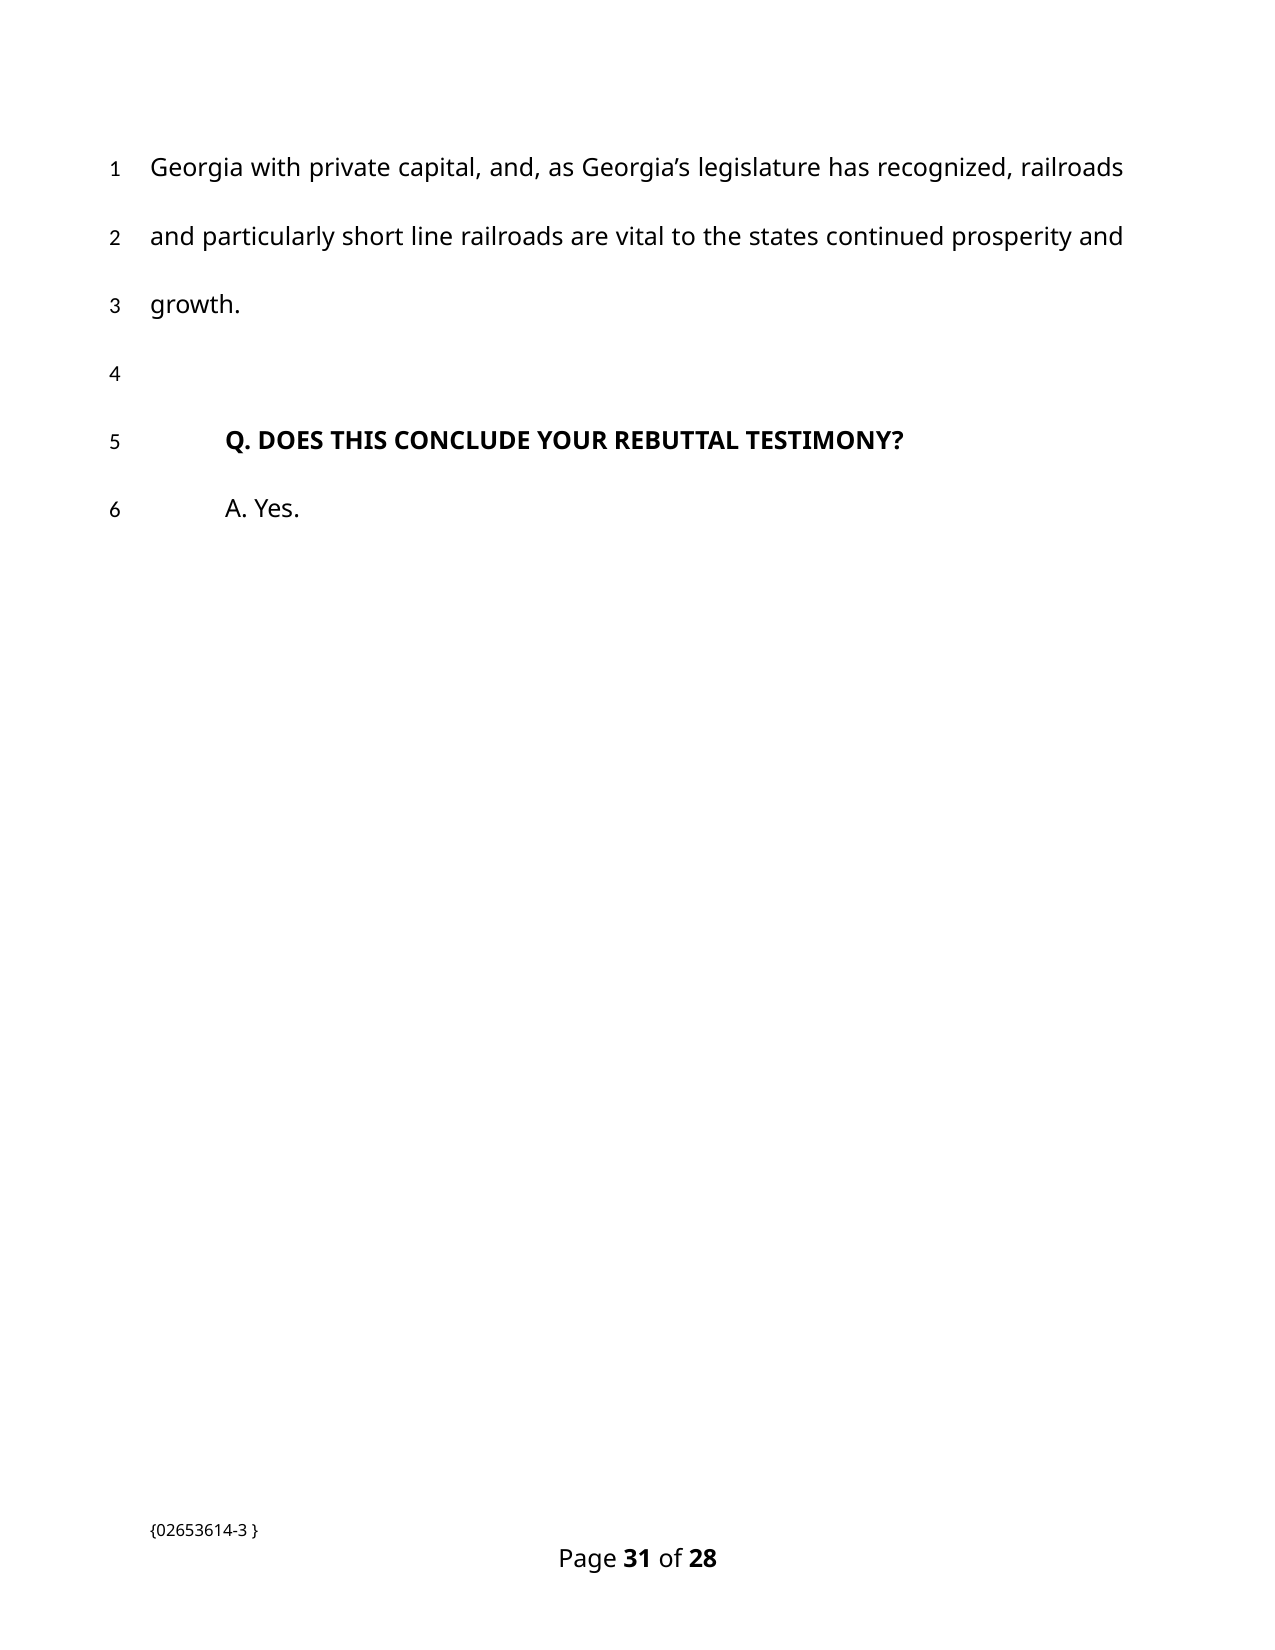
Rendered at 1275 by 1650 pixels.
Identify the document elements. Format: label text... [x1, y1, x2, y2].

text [150, 150, 1125, 320]
text A. Yes. [150, 491, 1125, 525]
text Q. DOES THIS CONCLUDE YOUR REBUTTAL TESTIMONY? [150, 422, 1125, 457]
